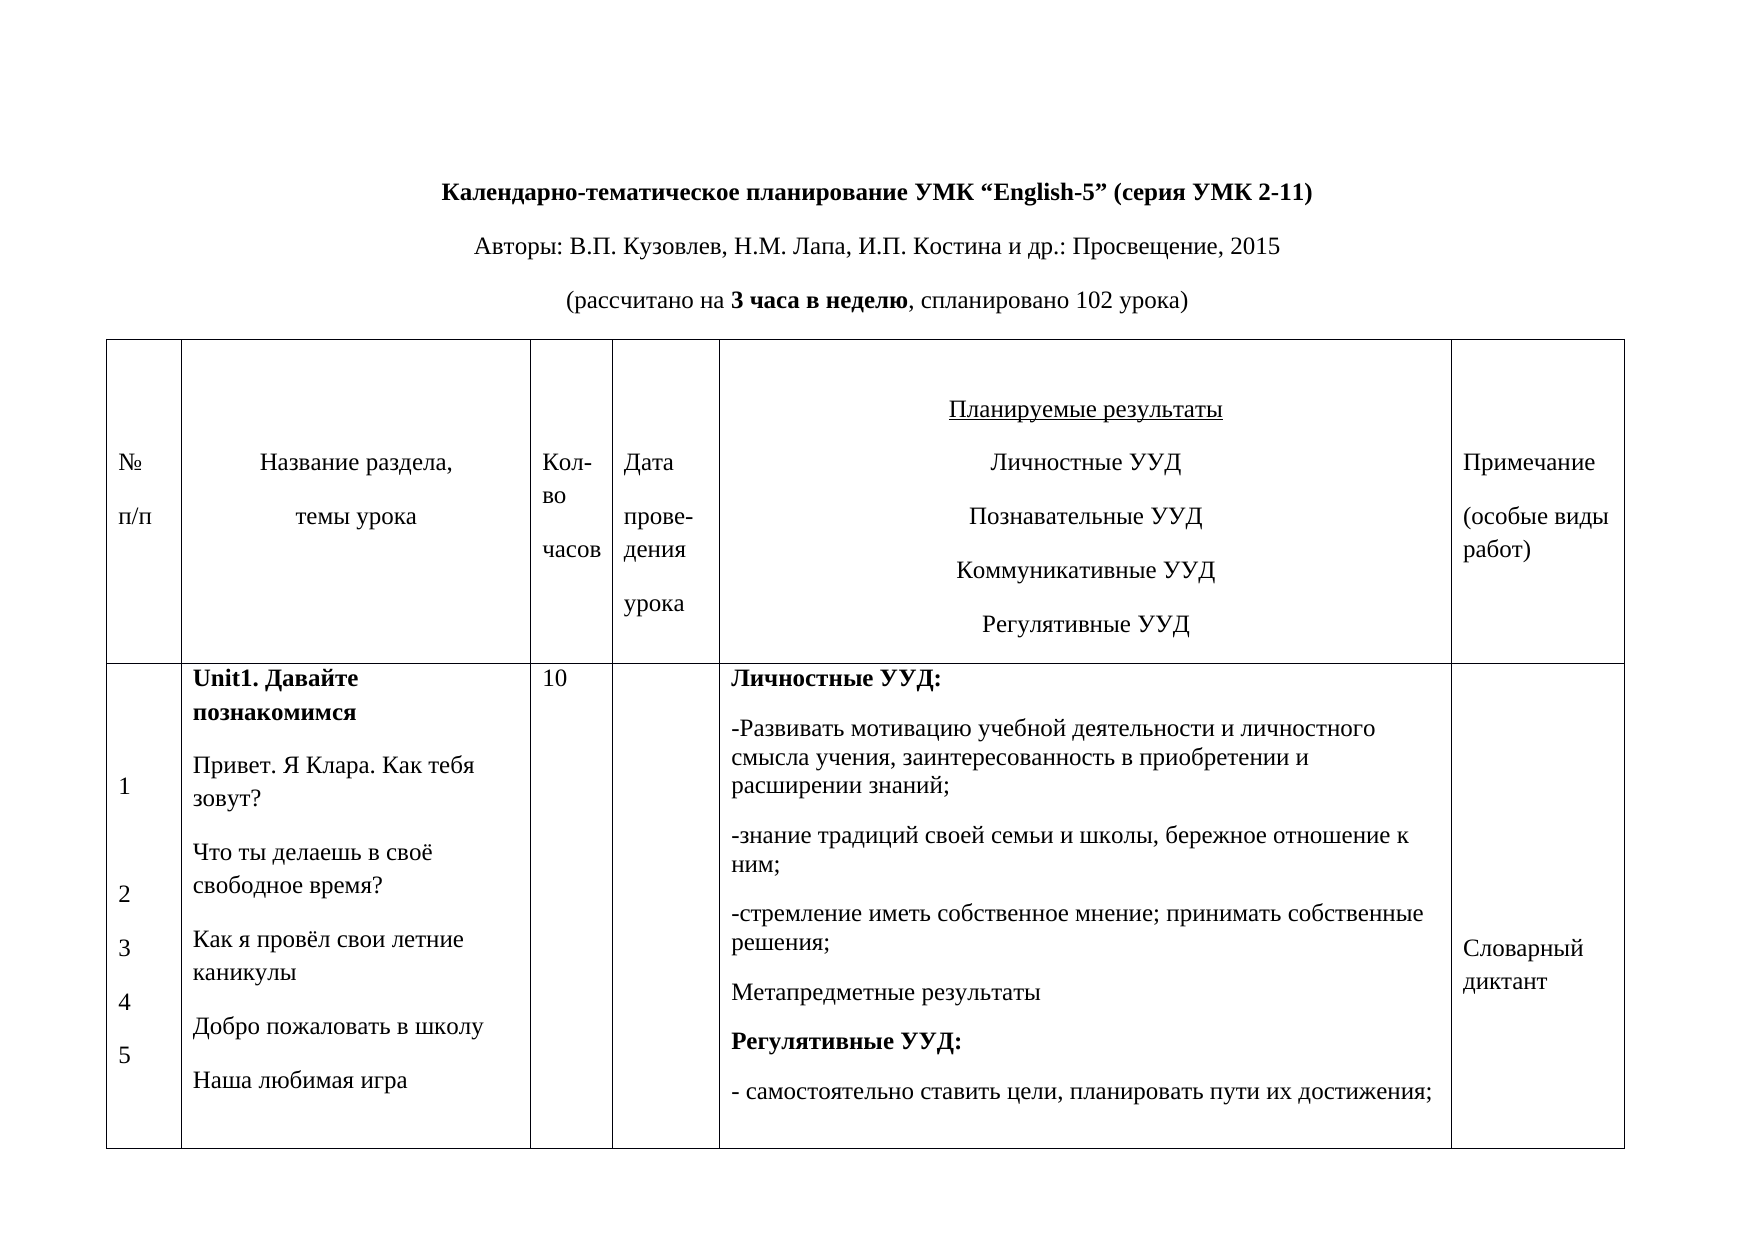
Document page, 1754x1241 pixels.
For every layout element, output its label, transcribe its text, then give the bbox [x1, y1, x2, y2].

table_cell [182, 664, 530, 1148]
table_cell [1452, 664, 1624, 1148]
table_header Планируемые результаты Личностные УУД Познавательные УУД Коммуникативные УУД Регулятивные УУД [720, 340, 1451, 662]
table_header Примечание (особые виды работ) [1452, 340, 1624, 662]
table_header № п/п [107, 340, 181, 662]
table_header Дата прове-дения урока [613, 340, 719, 662]
text Авторы: В.П. Кузовлев, Н.М. Лапа, И.П. Костина и др.: Просвещение, 2015 [118, 231, 1636, 260]
text Календарно-тематическое планирование УМК “English-5” (серия УМК 2-11) [118, 177, 1636, 206]
table_header Кол-во часов [531, 340, 612, 662]
table_header Название раздела, темы урока [182, 340, 530, 662]
table_cell 10 [531, 664, 612, 1148]
table_cell [613, 664, 719, 1148]
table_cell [107, 664, 181, 1148]
text (рассчитано на 3 часа в неделю, спланировано 102 урока) [118, 285, 1636, 314]
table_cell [720, 664, 1451, 1148]
